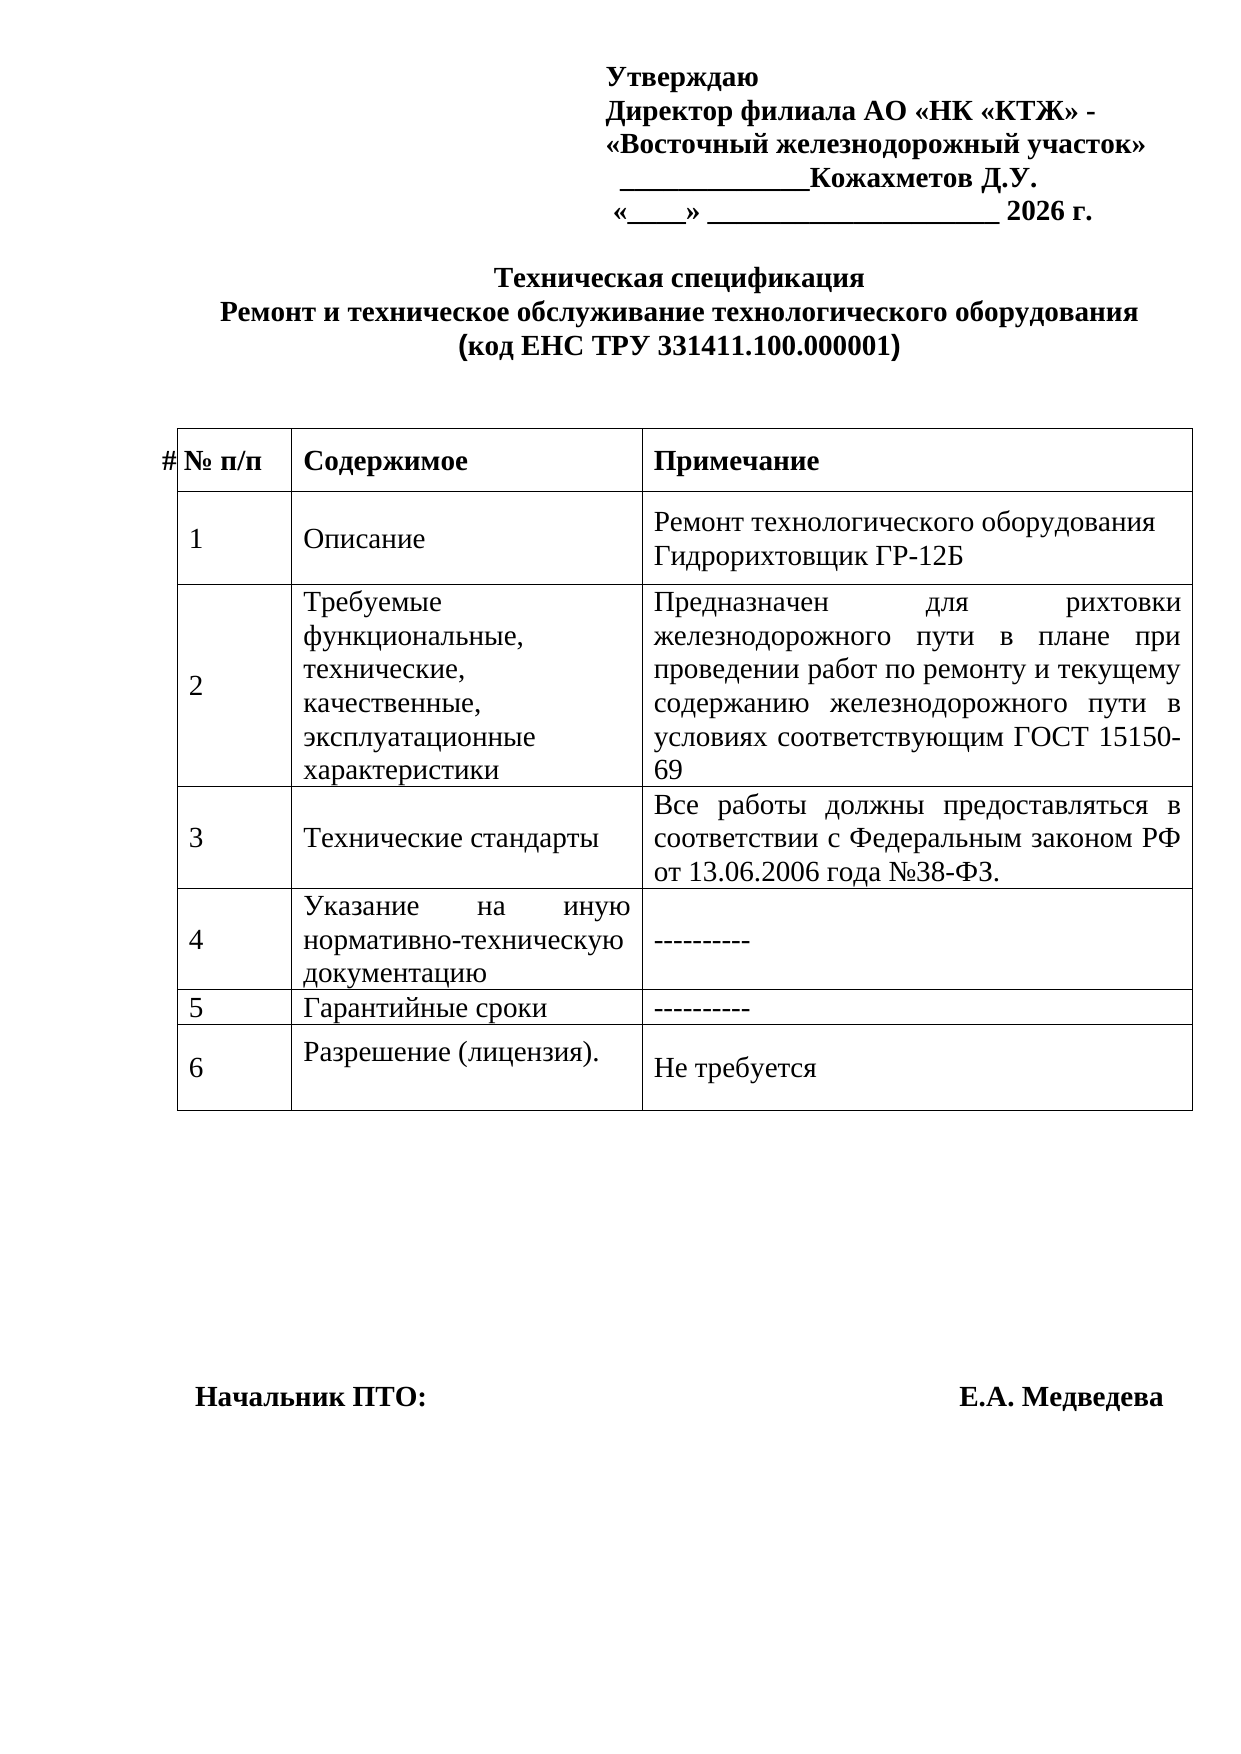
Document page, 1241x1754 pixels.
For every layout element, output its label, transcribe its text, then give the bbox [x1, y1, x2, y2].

table_cell Технические стандарты [292, 787, 642, 887]
text Начальник ПТО: Е.А. Медведева [177, 1379, 1181, 1413]
table_cell Описание [292, 492, 642, 583]
table_cell 6 [178, 1025, 291, 1110]
table_cell Ремонт технологического оборудования Гидрорихтовщик ГР-12Б [643, 492, 1192, 583]
table_cell 1 [178, 492, 291, 583]
table_cell Все работы должны предоставляться в соответствии с Федеральным законом РФ от 13.06.2006 года №38-ФЗ. [643, 787, 1192, 887]
table_cell 5 [178, 990, 291, 1024]
table_header Примечание [643, 429, 1192, 491]
table_cell 3 [178, 787, 291, 887]
table_header Содержимое [292, 429, 642, 491]
text Директор филиала АО «НК «КТЖ» - «Восточный железнодорожный участок» [605, 93, 1181, 160]
table_cell ---------- [643, 990, 1192, 1024]
table_cell Разрешение (лицензия). [292, 1025, 642, 1110]
table_cell Указание на иную нормативно-техническую документацию [292, 889, 642, 989]
table_cell Предназначен для рихтовки железнодорожного пути в плане при проведении работ по ремонту и текущему содержанию железнодорожного пути в условиях соответствующим ГОСТ 15150-69 [643, 585, 1192, 786]
table_header # № п/п [178, 429, 291, 491]
text Техническая спецификация [177, 260, 1181, 294]
table_cell Не требуется [643, 1025, 1192, 1110]
table_cell 4 [178, 889, 291, 989]
text Ремонт и техническое обслуживание технологического оборудования [177, 294, 1181, 327]
text (код ЕНС ТРУ 331411.100.000001) [177, 327, 1181, 361]
table_cell ---------- [643, 889, 1192, 989]
text Утверждаю [591, 59, 1181, 93]
table_cell Гарантийные сроки [292, 990, 642, 1024]
text _____________Кожахметов Д.У. [591, 160, 1181, 193]
table_cell Требуемые функциональные, технические, качественные, эксплуатационные характеристики [292, 585, 642, 786]
table_cell 2 [178, 585, 291, 786]
text «____» ____________________ 2026 г. [591, 193, 1181, 227]
